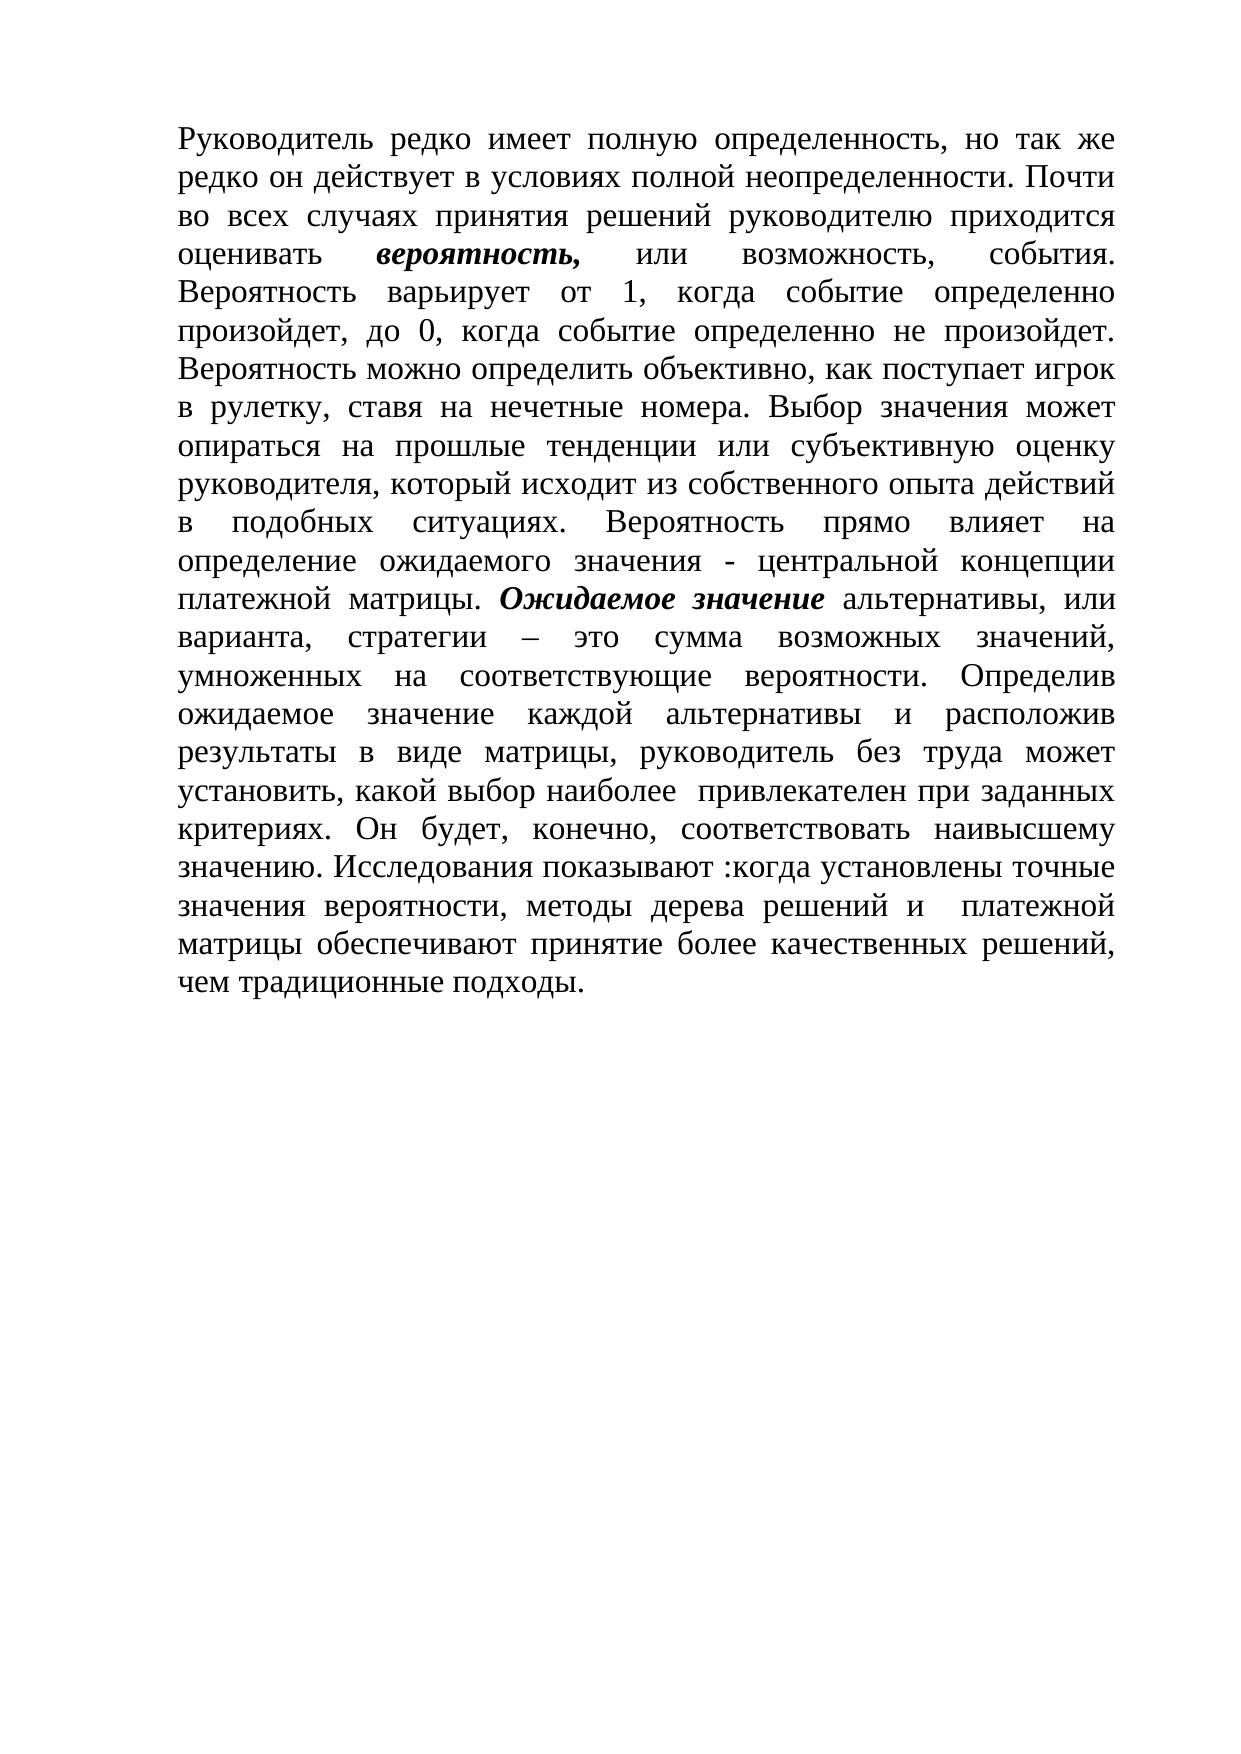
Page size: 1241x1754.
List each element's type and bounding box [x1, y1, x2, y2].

text [177, 118, 1116, 1000]
